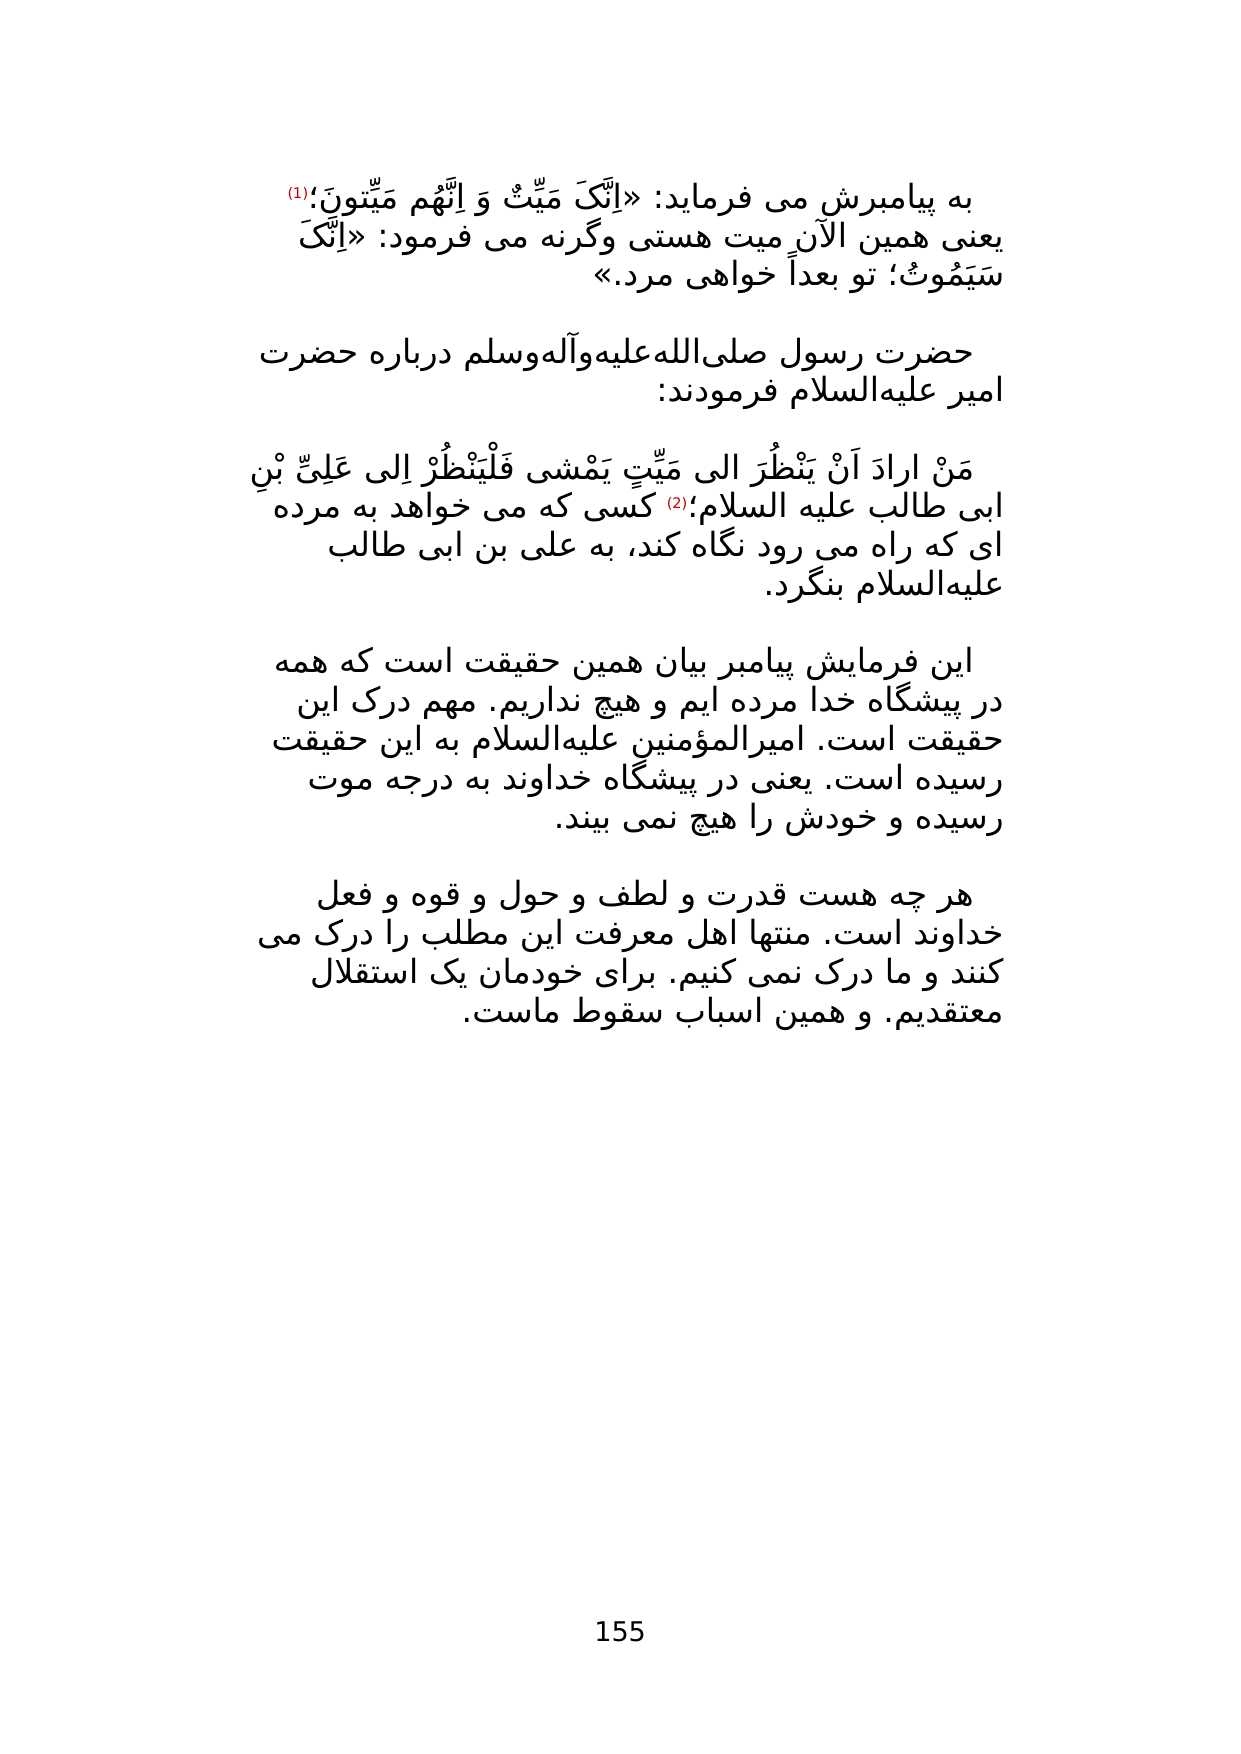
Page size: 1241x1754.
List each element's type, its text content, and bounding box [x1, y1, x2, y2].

text این فرمایش پیامبر بیان همین حقیقت است که همه در پیشگاه خدا مرده ایم و هیچ نداریم. مهم درک این حقیقت است. امیرالمؤمنین عليه‌السلام به این حقیقت رسیده است. یعنی در پیشگاه خداوند به درجه موت رسیده و خودش را هیچ نمی بیند. [236, 642, 1004, 836]
text مَنْ ارادَ اَنْ یَنْظُرَ الی مَیِّتٍ یَمْشی فَلْیَنْظُرْ اِلی عَلِیِّ بْنِ ابی طالب علیه السلام؛(2) کسی که می خواهد به مرده ای که راه می رود نگاه کند، به علی بن ابی طالب عليه‌السلام بنگرد. [236, 448, 1004, 603]
text حضرت رسول صلى‌الله‌عليه‌وآله‌وسلم درباره حضرت امیر عليه‌السلام فرمودند: [236, 332, 1004, 410]
text به پیامبرش می فرماید: «اِنَّکَ مَیِّتٌ وَ اِنَّهُم مَیِّتونَ؛(1) یعنی همین الآن میت هستی وگرنه می فرمود: «اِنَّکَ سَیَمُوتُ؛ تو بعداً خواهی مرد.» [236, 177, 1004, 294]
text هر چه هست قدرت و لطف و حول و قوه و فعل خداوند است. منتها اهل معرفت این مطلب را درک می کنند و ما درک نمی کنیم. برای خودمان یک استقلال معتقدیم. و همین اسباب سقوط ماست. [236, 874, 1004, 1030]
